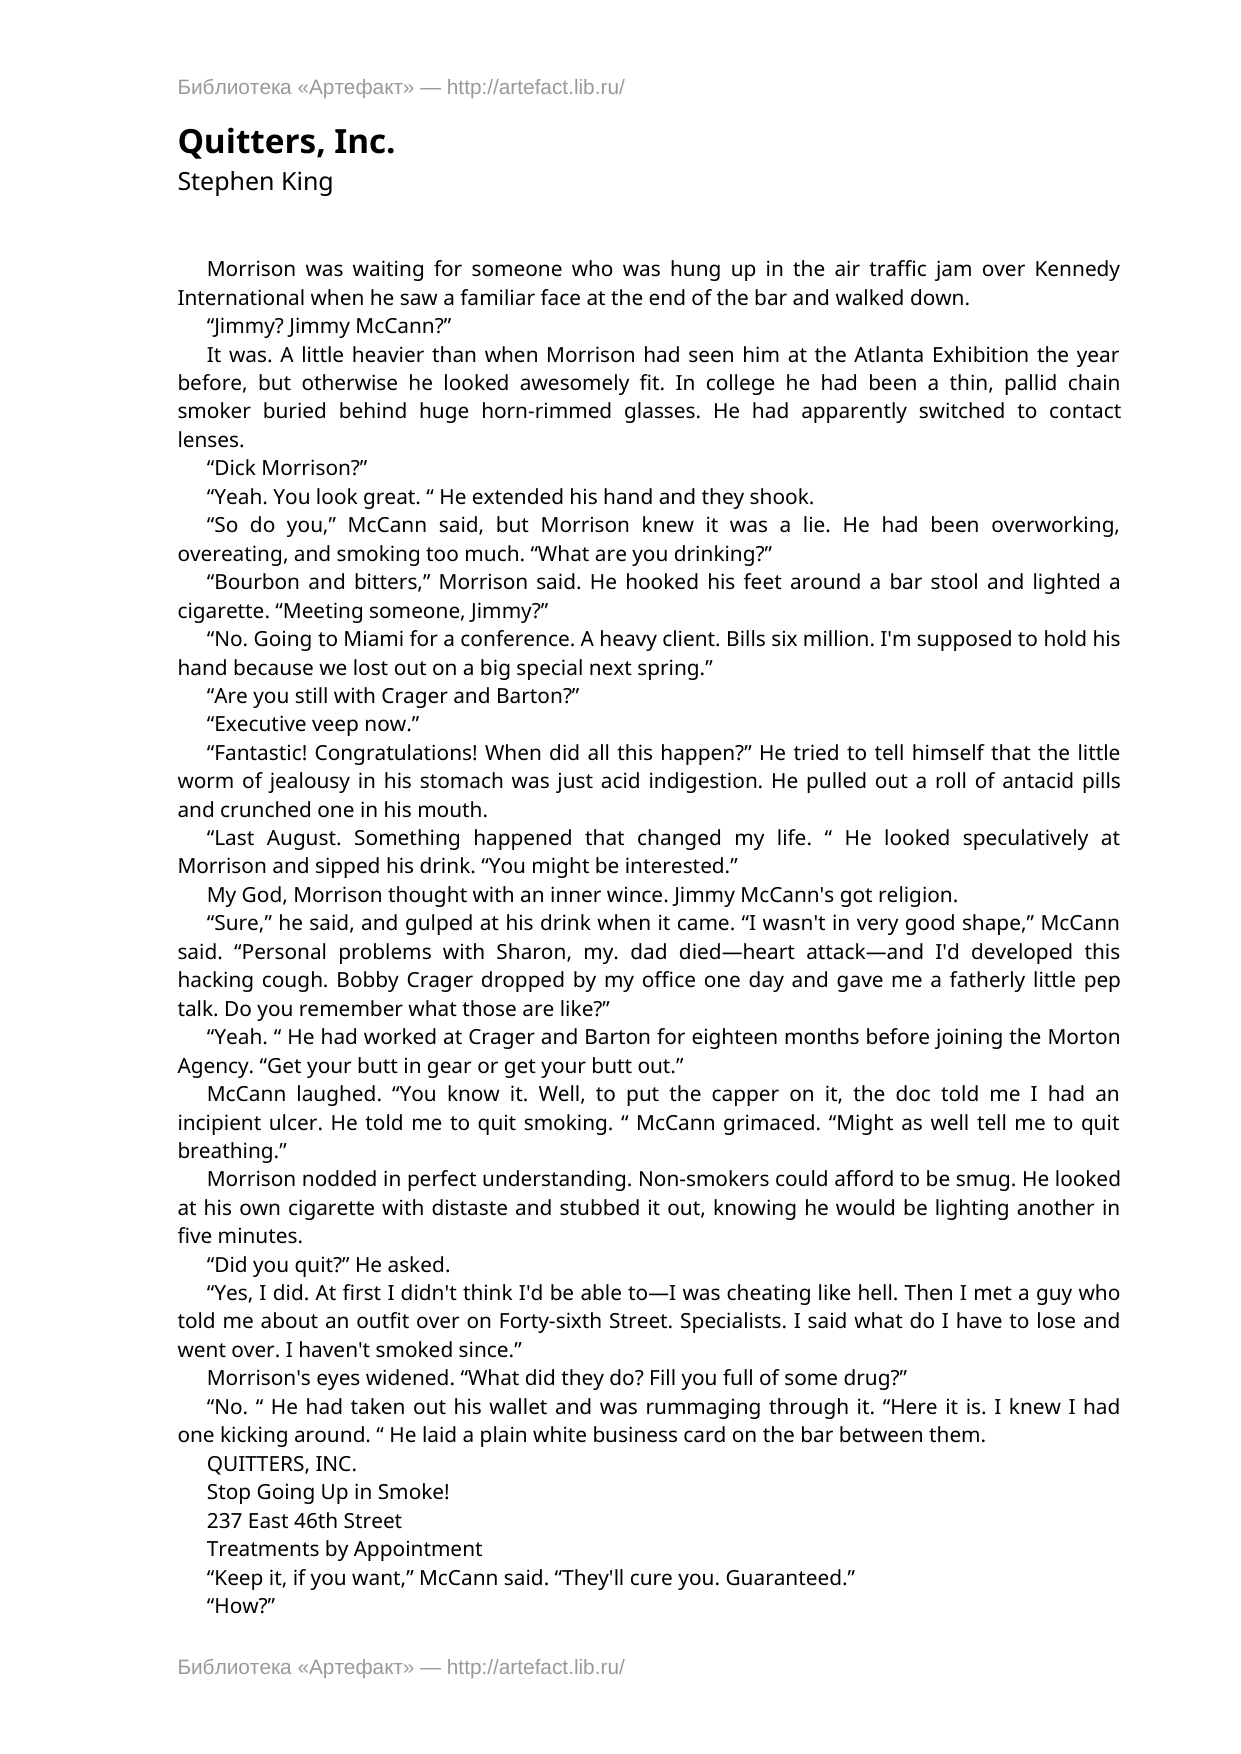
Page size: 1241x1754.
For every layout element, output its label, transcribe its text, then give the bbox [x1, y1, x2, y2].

text “Yeah. You look great. “ He extended his hand and they shook. [177, 482, 1122, 510]
text QUITTERS, INC. [177, 1449, 1122, 1477]
text “Last August. Something happened that changed my life. “ He looked speculatively at Morrison and sipped his drink. “You might be interested.” [177, 823, 1122, 880]
text “Dick Morrison?” [177, 453, 1122, 482]
text 237 East 46th Street [177, 1506, 1122, 1534]
text Morrison was waiting for someone who was hung up in the air traffic jam over Kennedy International when he saw a familiar face at the end of the bar and walked down. [177, 254, 1122, 311]
text “No. “ He had taken out his wallet and was rummaging through it. “Here it is. I knew I had one kicking around. “ He laid a plain white business card on the bar between them. [177, 1392, 1122, 1449]
text Quitters, Inc. [177, 118, 1122, 163]
text “Jimmy? Jimmy McCann?” [177, 311, 1122, 340]
text “Did you quit?” He asked. [177, 1250, 1122, 1278]
text “Bourbon and bitters,” Morrison said. He hooked his feet around a bar stool and lighted a cigarette. “Meeting someone, Jimmy?” [177, 567, 1122, 624]
text “Keep it, if you want,” McCann said. “They'll cure you. Guaranteed.” [177, 1563, 1122, 1591]
text “Yes, I did. At first I didn't think I'd be able to—I was cheating like hell. Then I met a guy who told me about an outfit over on Forty-sixth Street. Specialists. I said what do I have to lose and went over. I haven't smoked since.” [177, 1278, 1122, 1363]
text “Yeah. “ He had worked at Crager and Barton for eighteen months before joining the Morton Agency. “Get your butt in gear or get your butt out.” [177, 1022, 1122, 1079]
text Treatments by Appointment [177, 1534, 1122, 1563]
text McCann laughed. “You know it. Well, to put the capper on it, the doc told me I had an incipient ulcer. He told me to quit smoking. “ McCann grimaced. “Might as well tell me to quit breathing.” [177, 1079, 1122, 1164]
text Stephen King [177, 163, 1122, 198]
text “Fantastic! Congratulations! When did all this happen?” He tried to tell himself that the little worm of jealousy in his stomach was just acid indigestion. He pulled out a roll of antacid pills and crunched one in his mouth. [177, 738, 1122, 823]
text Morrison nodded in perfect understanding. Non-smokers could afford to be smug. He looked at his own cigarette with distaste and stubbed it out, knowing he would be lighting another in five minutes. [177, 1164, 1122, 1250]
text It was. A little heavier than when Morrison had seen him at the Atlanta Exhibition the year before, but otherwise he looked awesomely fit. In college he had been a thin, pallid chain smoker buried behind huge horn-rimmed glasses. He had apparently switched to contact lenses. [177, 340, 1122, 453]
text “Are you still with Crager and Barton?” [177, 681, 1122, 709]
text “So do you,” McCann said, but Morrison knew it was a lie. He had been overworking, overeating, and smoking too much. “What are you drinking?” [177, 510, 1122, 567]
text “Sure,” he said, and gulped at his drink when it came. “I wasn't in very good shape,” McCann said. “Personal problems with Sharon, my. dad died—heart attack—and I'd developed this hacking cough. Bobby Crager dropped by my office one day and gave me a fatherly little pep talk. Do you remember what those are like?” [177, 908, 1122, 1022]
text “Executive veep now.” [177, 709, 1122, 738]
text “How?” [177, 1591, 1122, 1619]
text Morrison's eyes widened. “What did they do? Fill you full of some drug?” [177, 1363, 1122, 1392]
text Stop Going Up in Smoke! [177, 1477, 1122, 1506]
text My God, Morrison thought with an inner wince. Jimmy McCann's got religion. [177, 880, 1122, 908]
text “No. Going to Miami for a conference. A heavy client. Bills six million. I'm supposed to hold his hand because we lost out on a big special next spring.” [177, 624, 1122, 681]
